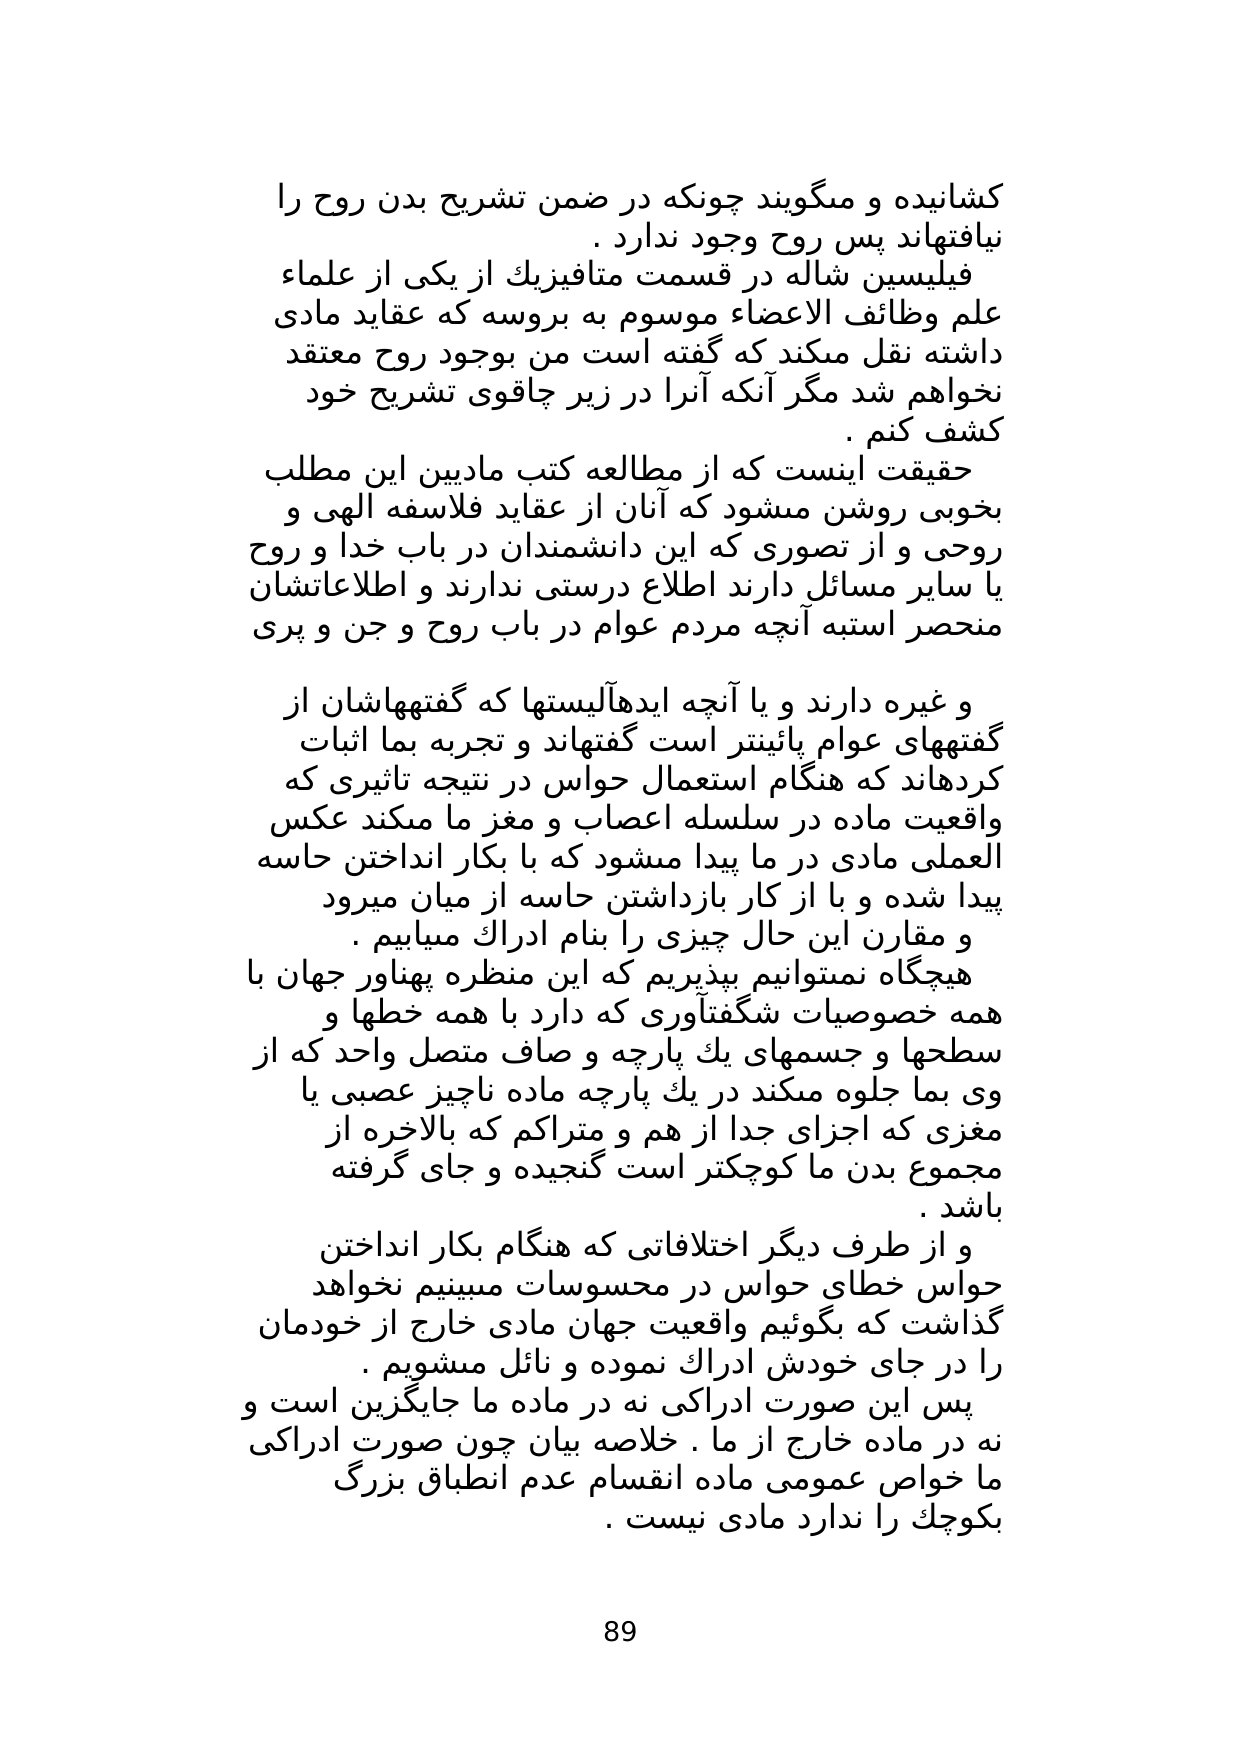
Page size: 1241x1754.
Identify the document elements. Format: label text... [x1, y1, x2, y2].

text پس اين صورت ادراكى نه در ماده ما جايگزين است و نه در ماده خارج از ما . خلاصه بيان چون صورت ادراكى ما خواص عمومى ماده انقسام عدم انطباق بزرگ بكوچك را ندارد مادى نيست . [236, 1381, 1004, 1537]
text و از طرف ديگر اختلافاتى كه هنگام بكار انداختن حواس خطاى حواس در محسوسات مى‏بينيم نخواهد گذاشت كه بگوئيم واقعيت جهان مادى خارج از خودمان را در جاى خودش ادراك نموده و نائل مى‏شويم . [236, 1226, 1004, 1381]
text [236, 177, 1004, 255]
text حقيقت اينست كه از مطالعه كتب ماديين اين مطلب بخوبى روشن مى‏شود كه آنان از عقايد فلاسفه الهى و روحى و از تصورى كه اين دانشمندان در باب خدا و روح يا ساير مسائل دارند اطلاع درستى ندارند و اطلاعاتشان منحصر است‏به آنچه مردم عوام در باب روح و جن و پرى [236, 449, 1004, 643]
text فيليسين شاله در قسمت متافيزيك از يكى از علماء علم وظائف الاعضاء موسوم به بروسه كه عقايد مادى داشته نقل مى‏كند كه گفته است من بوجود روح معتقد نخواهم شد مگر آنكه آنرا در زير چاقوى تشريح خود كشف كنم . [236, 255, 1004, 449]
text و مقارن اين حال چيزى را بنام ادراك مى‏يابيم . [236, 915, 1004, 954]
text و غيره دارند و يا آنچه ايده‏آليستها كه گفته‏هاشان از گفته‏هاى عوام پائين‏تر است گفته‏اند و تجربه بما اثبات كرده‏اند كه هنگام استعمال حواس در نتيجه تاثيرى كه واقعيت ماده در سلسله اعصاب و مغز ما مى‏كند عكس العملى مادى در ما پيدا مى‏شود كه با بكار انداختن حاسه پيدا شده و با از كار بازداشتن حاسه از ميان ميرود [236, 682, 1004, 915]
text هيچگاه نمى‏توانيم بپذيريم كه اين منظره پهناور جهان با همه خصوصيات شگفت‏آورى كه دارد با همه خطها و سطحها و جسمهاى يك پارچه و صاف متصل واحد كه از وى بما جلوه مى‏كند در يك پارچه ماده ناچيز عصبى يا مغزى كه اجزاى جدا از هم و متراكم كه بالاخره از مجموع بدن ما كوچكتر است گنجيده و جاى گرفته باشد . [236, 954, 1004, 1226]
